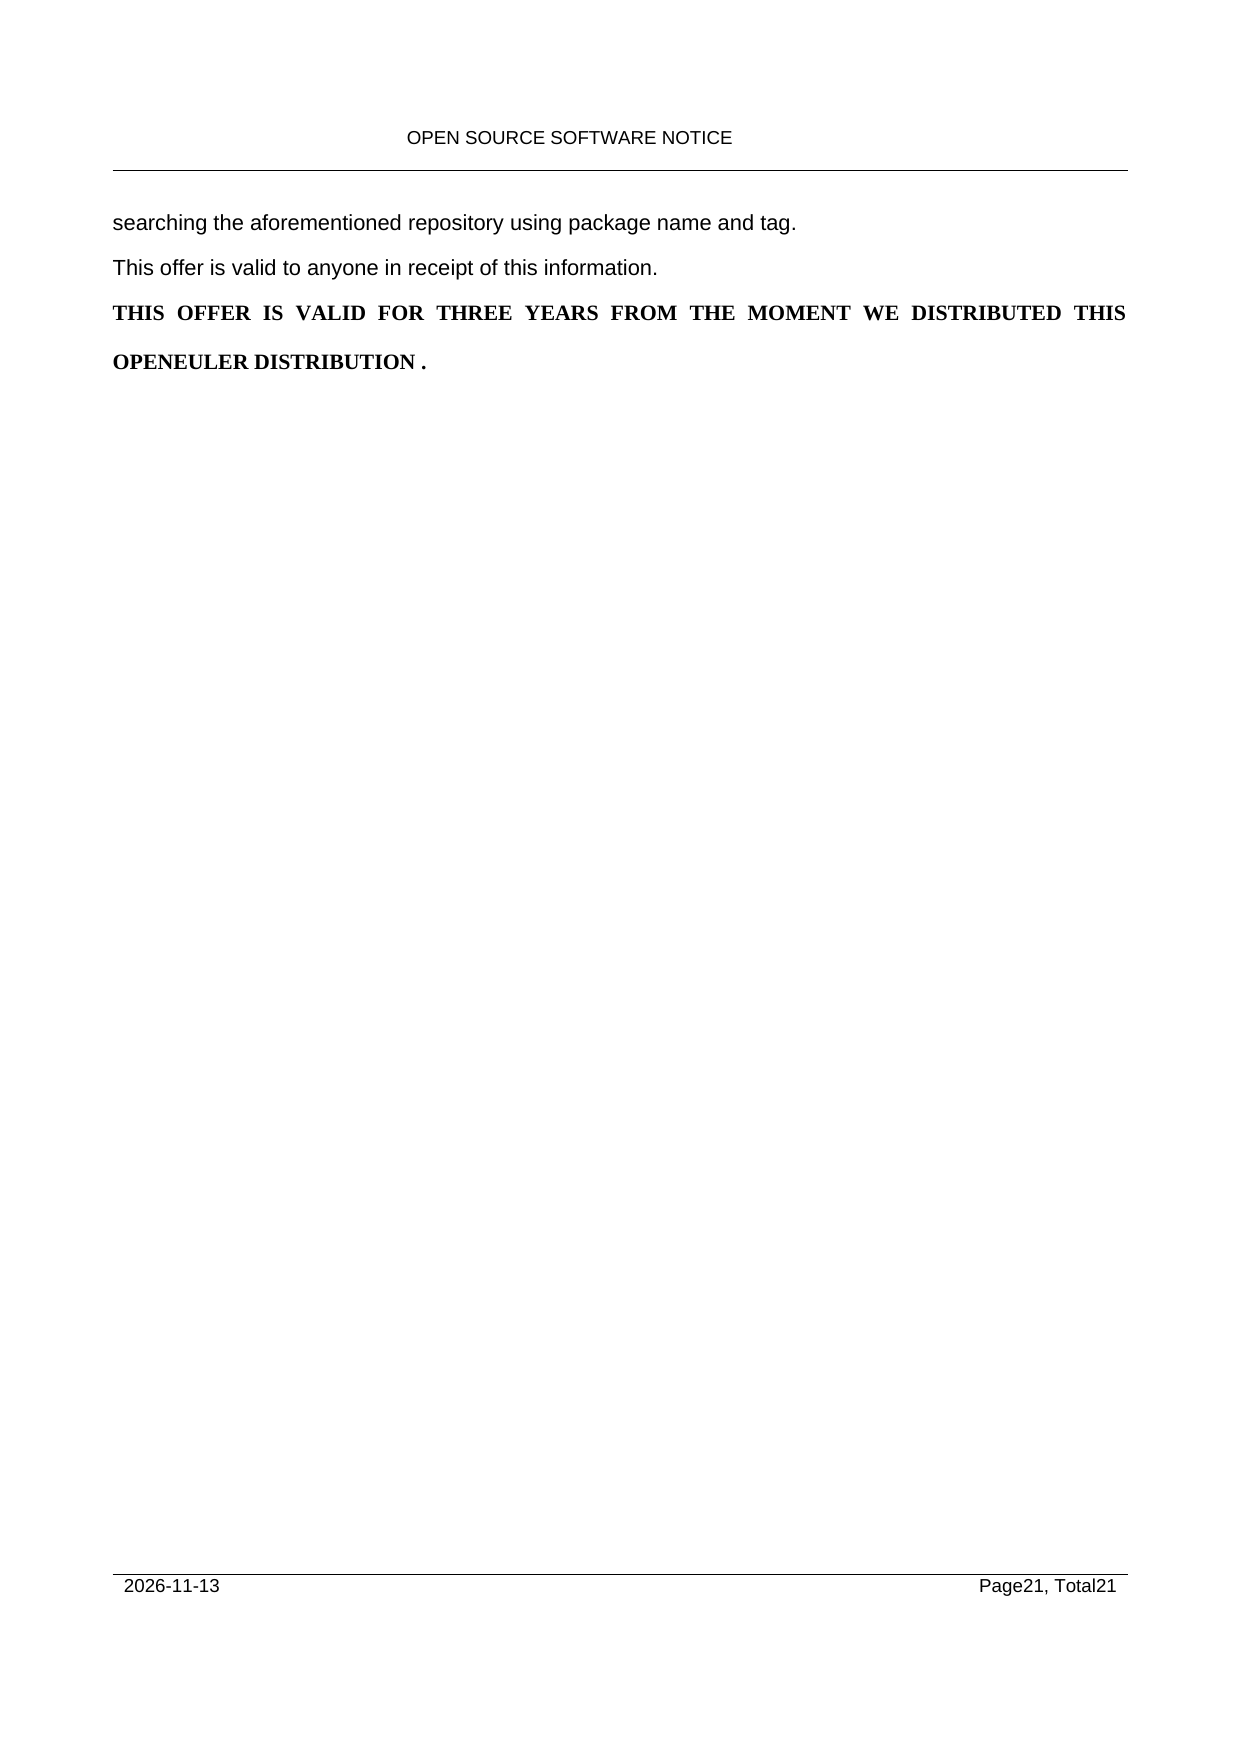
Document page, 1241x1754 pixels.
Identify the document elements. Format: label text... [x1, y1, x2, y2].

text This offer is valid to anyone in receipt of this information. [112, 251, 1128, 284]
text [112, 206, 1128, 239]
text THIS OFFER IS VALID FOR THREE YEARS FROM THE MOMENT WE DISTRIBUTED THIS OPENEULER DISTRIBUTION . [112, 297, 1128, 378]
